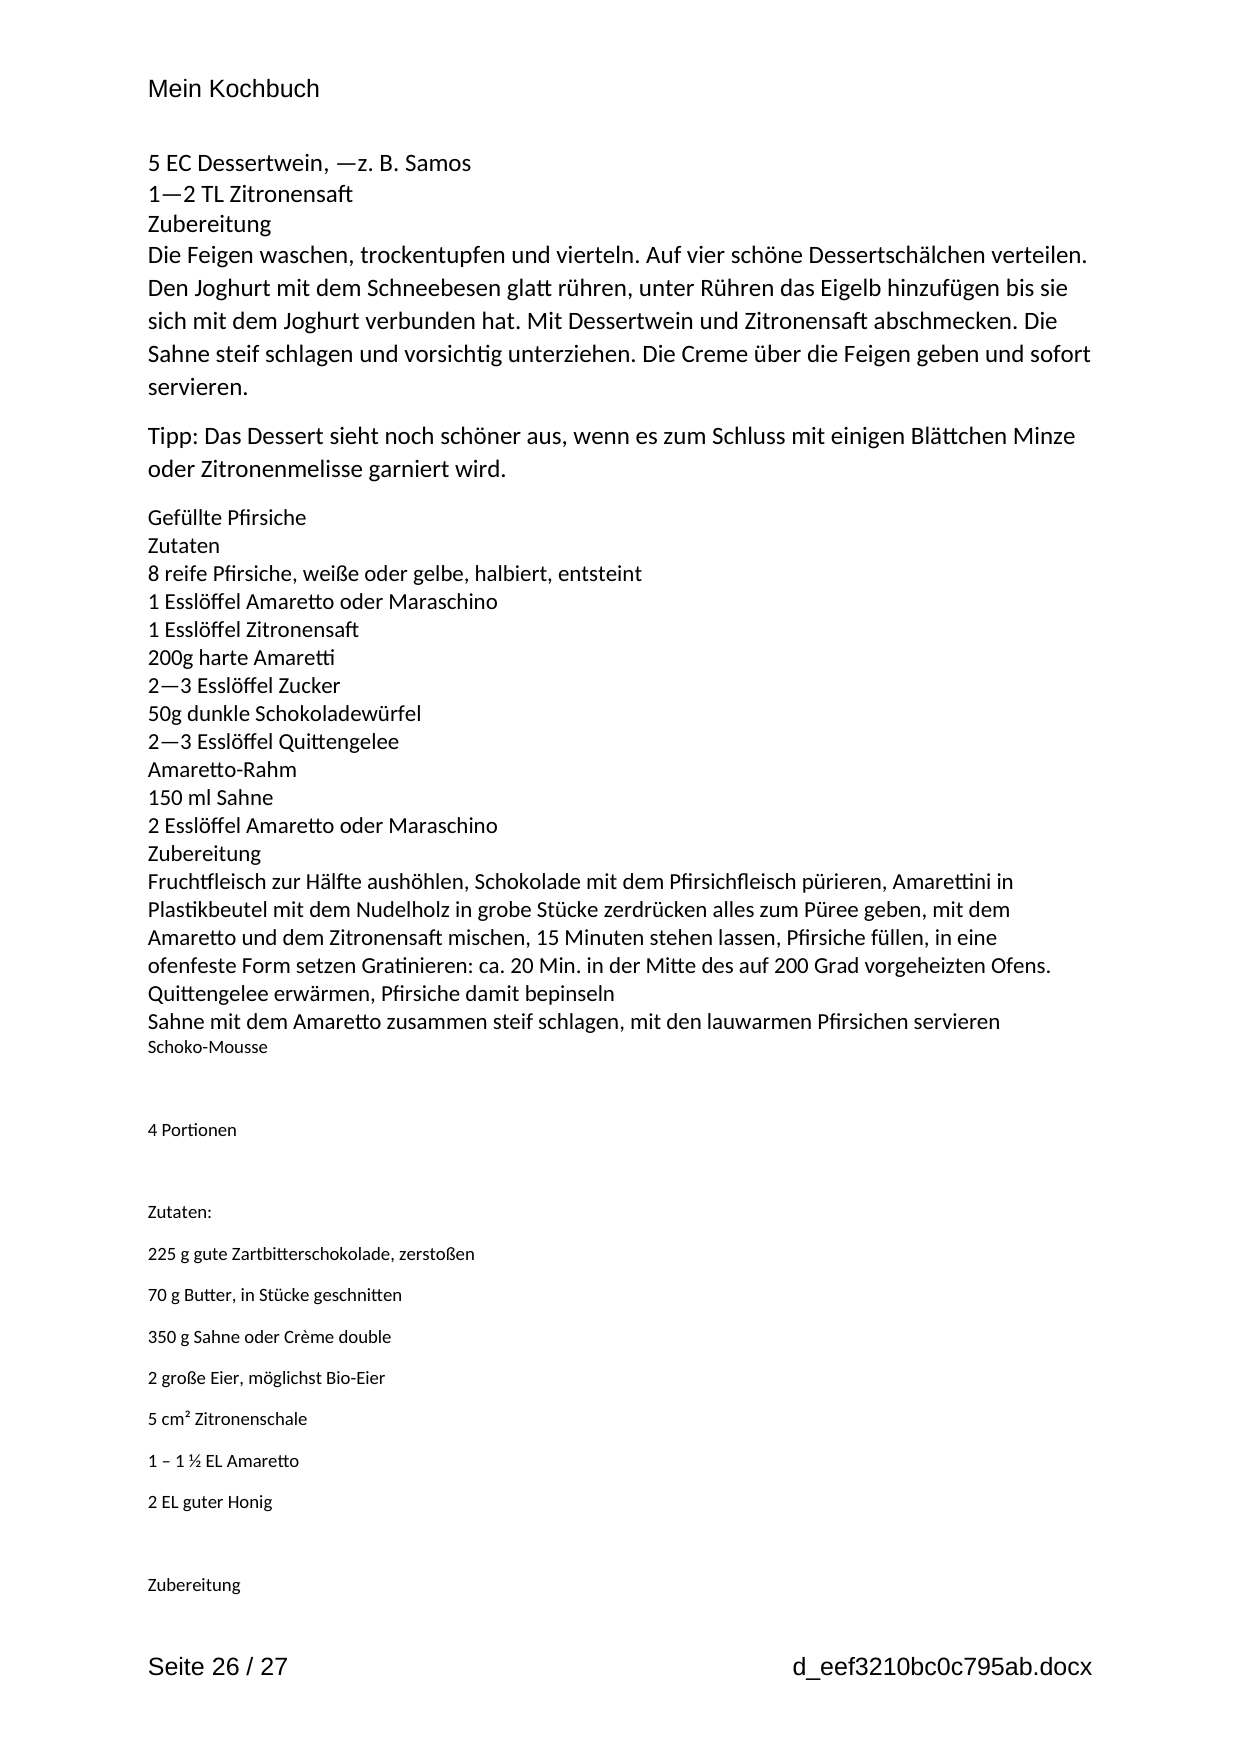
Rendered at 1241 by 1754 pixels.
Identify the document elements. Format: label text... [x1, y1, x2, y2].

text 1 Esslöffel Amaretto oder Maraschino [148, 587, 1093, 615]
text Die Feigen waschen, trockentupfen und vierteln. Auf vier schöne Dessertschälchen verteilen. Den Joghurt mit dem Schneebesen glatt rühren, unter Rühren das Eigelb hinzufügen bis sie sich mit dem Joghurt verbunden hat. Mit Dessertwein und Zitronensaft abschmecken. Die Sahne steif schlagen und vorsichtig unterziehen. Die Creme über die Feigen geben und sofort servieren. [148, 239, 1093, 401]
text Zubereitung [148, 839, 1093, 867]
text Fruchtfleisch zur Hälfte aushöhlen, Schokolade mit dem Pfirsichfleisch pürieren, Amarettini in Plastikbeutel mit dem Nudelholz in grobe Stücke zerdrücken alles zum Püree geben, mit dem Amaretto und dem Zitronensaft mischen, 15 Minuten stehen lassen, Pfirsiche füllen, in eine ofenfeste Form setzen Gratinieren: ca. 20 Min. in der Mitte des auf 200 Grad vorgeheizten Ofens. Quittengelee erwärmen, Pfirsiche damit bepinseln [148, 867, 1093, 1007]
text 1—2 TL Zitronensaft [148, 178, 1093, 209]
text Sahne mit dem Amaretto zusammen steif schlagen, mit den lauwarmen Pfirsichen servieren [148, 1007, 1093, 1035]
text 2—3 Esslöffel Quittengelee [148, 727, 1093, 755]
text 5 EC Dessertwein, —z. B. Samos [148, 148, 1093, 178]
text Zubereitung [148, 209, 1093, 239]
text Schoko-Mousse [148, 1035, 1093, 1058]
text 150 ml Sahne [148, 783, 1093, 811]
text Zutaten: [148, 1201, 1093, 1224]
text 4 Portionen [148, 1118, 1093, 1141]
text 225 g gute Zartbitterschokolade, zerstoßen [148, 1242, 1093, 1265]
text 1 Esslöffel Zitronensaft [148, 615, 1093, 643]
text Amaretto-Rahm [148, 755, 1093, 783]
text 2 große Eier, möglichst Bio-Eier [148, 1366, 1093, 1389]
text Tipp: Das Dessert sieht noch schöner aus, wenn es zum Schluss mit einigen Blättchen Minze oder Zitronenmelisse garniert wird. [148, 420, 1093, 484]
text 1 – 1 ½ EL Amaretto [148, 1449, 1093, 1472]
text 8 reife Pfirsiche, weiße oder gelbe, halbiert, entsteint [148, 559, 1093, 587]
text 2 Esslöffel Amaretto oder Maraschino [148, 811, 1093, 839]
text 200g harte Amaretti [148, 643, 1093, 671]
text Zutaten [148, 531, 1093, 559]
text 2—3 Esslöffel Zucker [148, 671, 1093, 699]
text Gefüllte Pfirsiche [148, 503, 1093, 531]
text 5 cm² Zitronenschale [148, 1407, 1093, 1430]
text 70 g Butter, in Stücke geschnitten [148, 1283, 1093, 1306]
text 2 EL guter Honig [148, 1490, 1093, 1513]
text 350 g Sahne oder Crème double [148, 1325, 1093, 1348]
text Zubereitung [148, 1573, 1093, 1596]
text 50g dunkle Schokoladewürfel [148, 699, 1093, 727]
